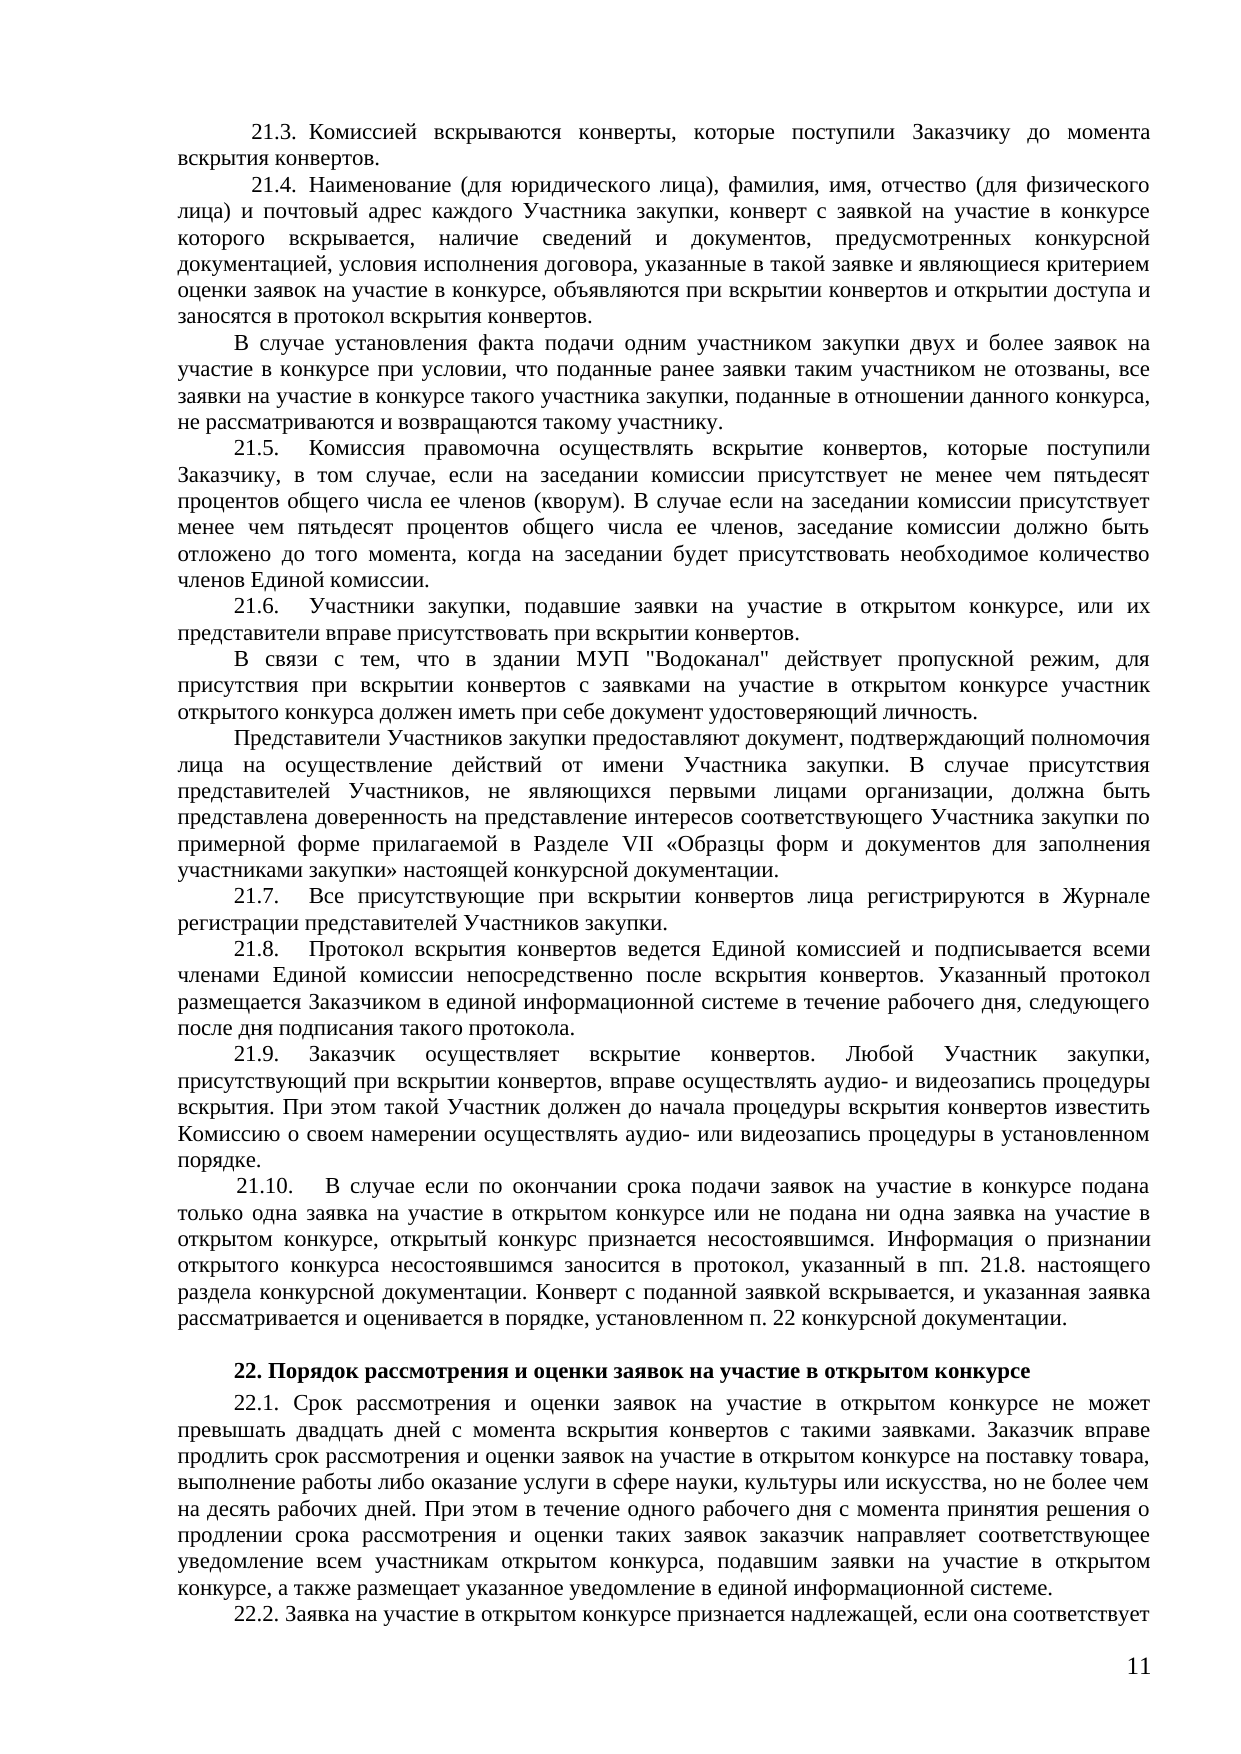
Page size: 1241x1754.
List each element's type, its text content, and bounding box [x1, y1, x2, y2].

text В случае установления факта подачи одним участником закупки двух и более заявок на участие в конкурсе при условии, что поданные ранее заявки таким участником не отозваны, все заявки на участие в конкурсе такого участника закупки, поданные в отношении данного конкурса, не рассматриваются и возвращаются такому участнику. [177, 329, 1152, 434]
text 21.6. Участники закупки, подавшие заявки на участие в открытом конкурсе, или их представители вправе присутствовать при вскрытии конвертов. [177, 592, 1152, 645]
text 21.3. Комиссией вскрываются конверты, которые поступили Заказчику до момента вскрытия конвертов. [177, 118, 1152, 171]
text Представители Участников закупки предоставляют документ, подтверждающий полномочия лица на осуществление действий от имени Участника закупки. В случае присутствия представителей Участников, не являющихся первыми лицами организации, должна быть представлена доверенность на представление интересов соответствующего Участника закупки по примерной форме прилагаемой в Разделе VII «Образцы форм и документов для заполнения участниками закупки» настоящей конкурсной документации. [177, 724, 1152, 882]
text 21.5. Комиссия правомочна осуществлять вскрытие конвертов, которые поступили Заказчику, в том случае, если на заседании комиссии присутствует не менее чем пятьдесят процентов общего числа ее членов (кворум). В случае если на заседании комиссии присутствует менее чем пятьдесят процентов общего числа ее членов, заседание комиссии должно быть отложено до того момента, когда на заседании будет присутствовать необходимое количество членов Единой комиссии. [177, 434, 1152, 592]
text 22.1. Срок рассмотрения и оценки заявок на участие в открытом конкурсе не может превышать двадцать дней с момента вскрытия конвертов с такими заявками. Заказчик вправе продлить срок рассмотрения и оценки заявок на участие в открытом конкурсе на поставку товара, выполнение работы либо оказание услуги в сфере науки, культуры или искусства, но не более чем на десять рабочих дней. При этом в течение одного рабочего дня с момента принятия решения о продлении срока рассмотрения и оценки таких заявок заказчик направляет соответствующее уведомление всем участникам открытом конкурса, подавшим заявки на участие в открытом конкурсе, а также размещает указанное уведомление в единой информационной системе. [177, 1389, 1152, 1600]
text 21.10. В случае если по окончании срока подачи заявок на участие в конкурсе подана только одна заявка на участие в открытом конкурсе или не подана ни одна заявка на участие в открытом конкурсе, открытый конкурс признается несостоявшимся. Информация о признании открытого конкурса несостоявшимся заносится в протокол, указанный в пп. 21.8. настоящего раздела конкурсной документации. Конверт с поданной заявкой вскрывается, и указанная заявка рассматривается и оценивается в порядке, установленном п. 22 конкурсной документации. [177, 1172, 1152, 1330]
text В связи с тем, что в здании МУП "Водоканал" действует пропускной режим, для присутствия при вскрытии конвертов с заявками на участие в открытом конкурсе участник открытого конкурса должен иметь при себе документ удостоверяющий личность. [177, 645, 1152, 724]
text 21.8. Протокол вскрытия конвертов ведется Единой комиссией и подписывается всеми членами Единой комиссии непосредственно после вскрытия конвертов. Указанный протокол размещается Заказчиком в единой информационной системе в течение рабочего дня, следующего после дня подписания такого протокола. [177, 935, 1152, 1041]
text 21.9. Заказчик осуществляет вскрытие конвертов. Любой Участник закупки, присутствующий при вскрытии конвертов, вправе осуществлять аудио- и видеозапись процедуры вскрытия. При этом такой Участник должен до начала процедуры вскрытия конвертов известить Комиссию о своем намерении осуществлять аудио- или видеозапись процедуры в установленном порядке. [177, 1041, 1152, 1172]
text 21.4. Наименование (для юридического лица), фамилия, имя, отчество (для физического лица) и почтовый адрес каждого Участника закупки, конверт с заявкой на участие в конкурсе которого вскрывается, наличие сведений и документов, предусмотренных конкурсной документацией, условия исполнения договора, указанные в такой заявке и являющиеся критерием оценки заявок на участие в конкурсе, объявляются при вскрытии конвертов и открытии доступа и заносятся в протокол вскрытия конвертов. [177, 171, 1152, 329]
text 22. Порядок рассмотрения и оценки заявок на участие в открытом конкурсе [177, 1357, 1152, 1383]
text 21.7. Все присутствующие при вскрытии конвертов лица регистрируются в Журнале регистрации представителей Участников закупки. [177, 882, 1152, 935]
